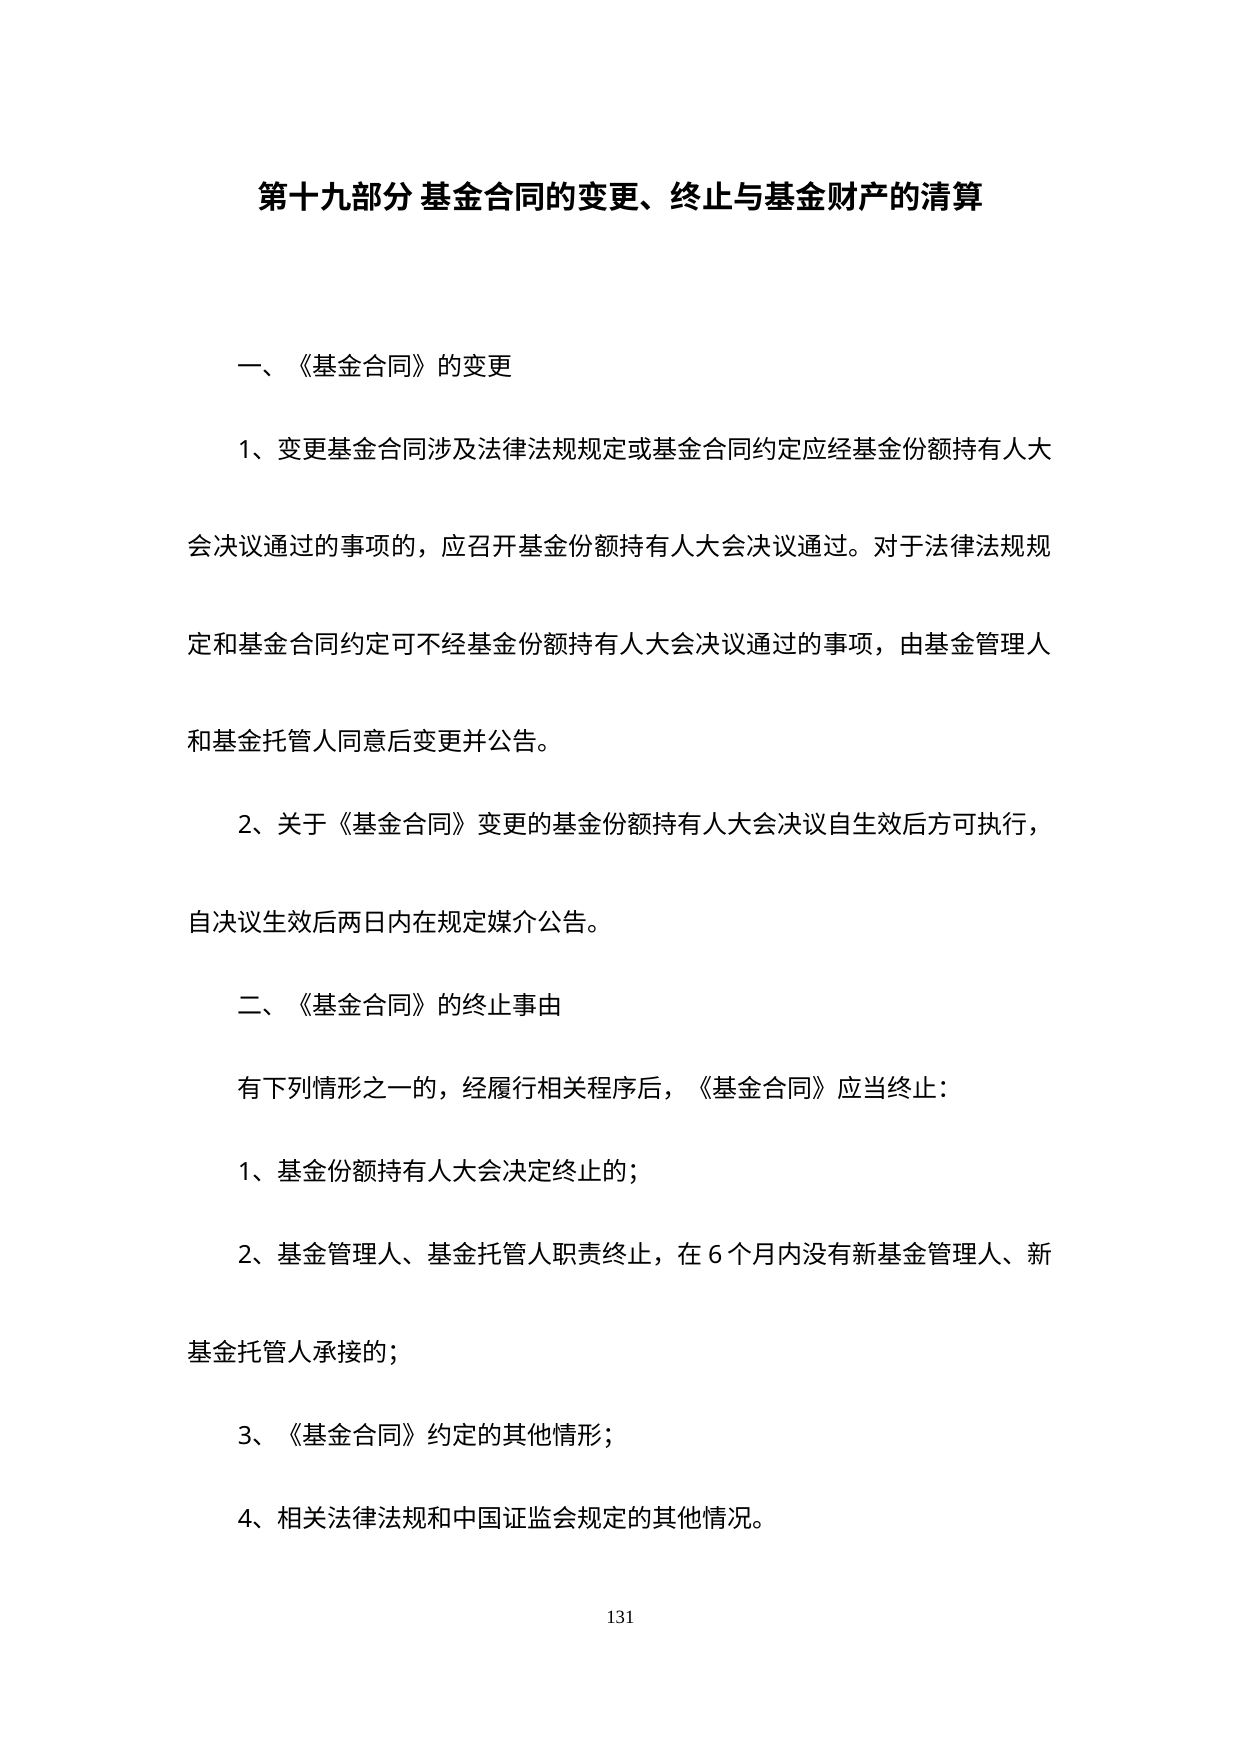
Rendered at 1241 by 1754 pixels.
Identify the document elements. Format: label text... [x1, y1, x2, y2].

text 第十九部分 基金合同的变更、终止与基金财产的清算 [187, 162, 1053, 227]
text 2、基金管理人、基金托管人职责终止，在6个月内没有新基金管理人、新基金托管人承接的； [187, 1220, 1053, 1383]
text 二、《基金合同》的终止事由 [187, 971, 1053, 1036]
text 4、相关法律法规和中国证监会规定的其他情况。 [187, 1484, 1053, 1549]
text 一、《基金合同》的变更 [187, 332, 1053, 397]
text 1、变更基金合同涉及法律法规规定或基金合同约定应经基金份额持有人大会决议通过的事项的，应召开基金份额持有人大会决议通过。对于法律法规规定和基金合同约定可不经基金份额持有人大会决议通过的事项，由基金管理人和基金托管人同意后变更并公告。 [187, 415, 1053, 772]
text 1、基金份额持有人大会决定终止的； [187, 1137, 1053, 1202]
text 有下列情形之一的，经履行相关程序后，《基金合同》应当终止： [187, 1054, 1053, 1119]
text 2、关于《基金合同》变更的基金份额持有人大会决议自生效后方可执行，自决议生效后两日内在规定媒介公告。 [187, 790, 1053, 953]
text 3、《基金合同》约定的其他情形； [187, 1401, 1053, 1466]
